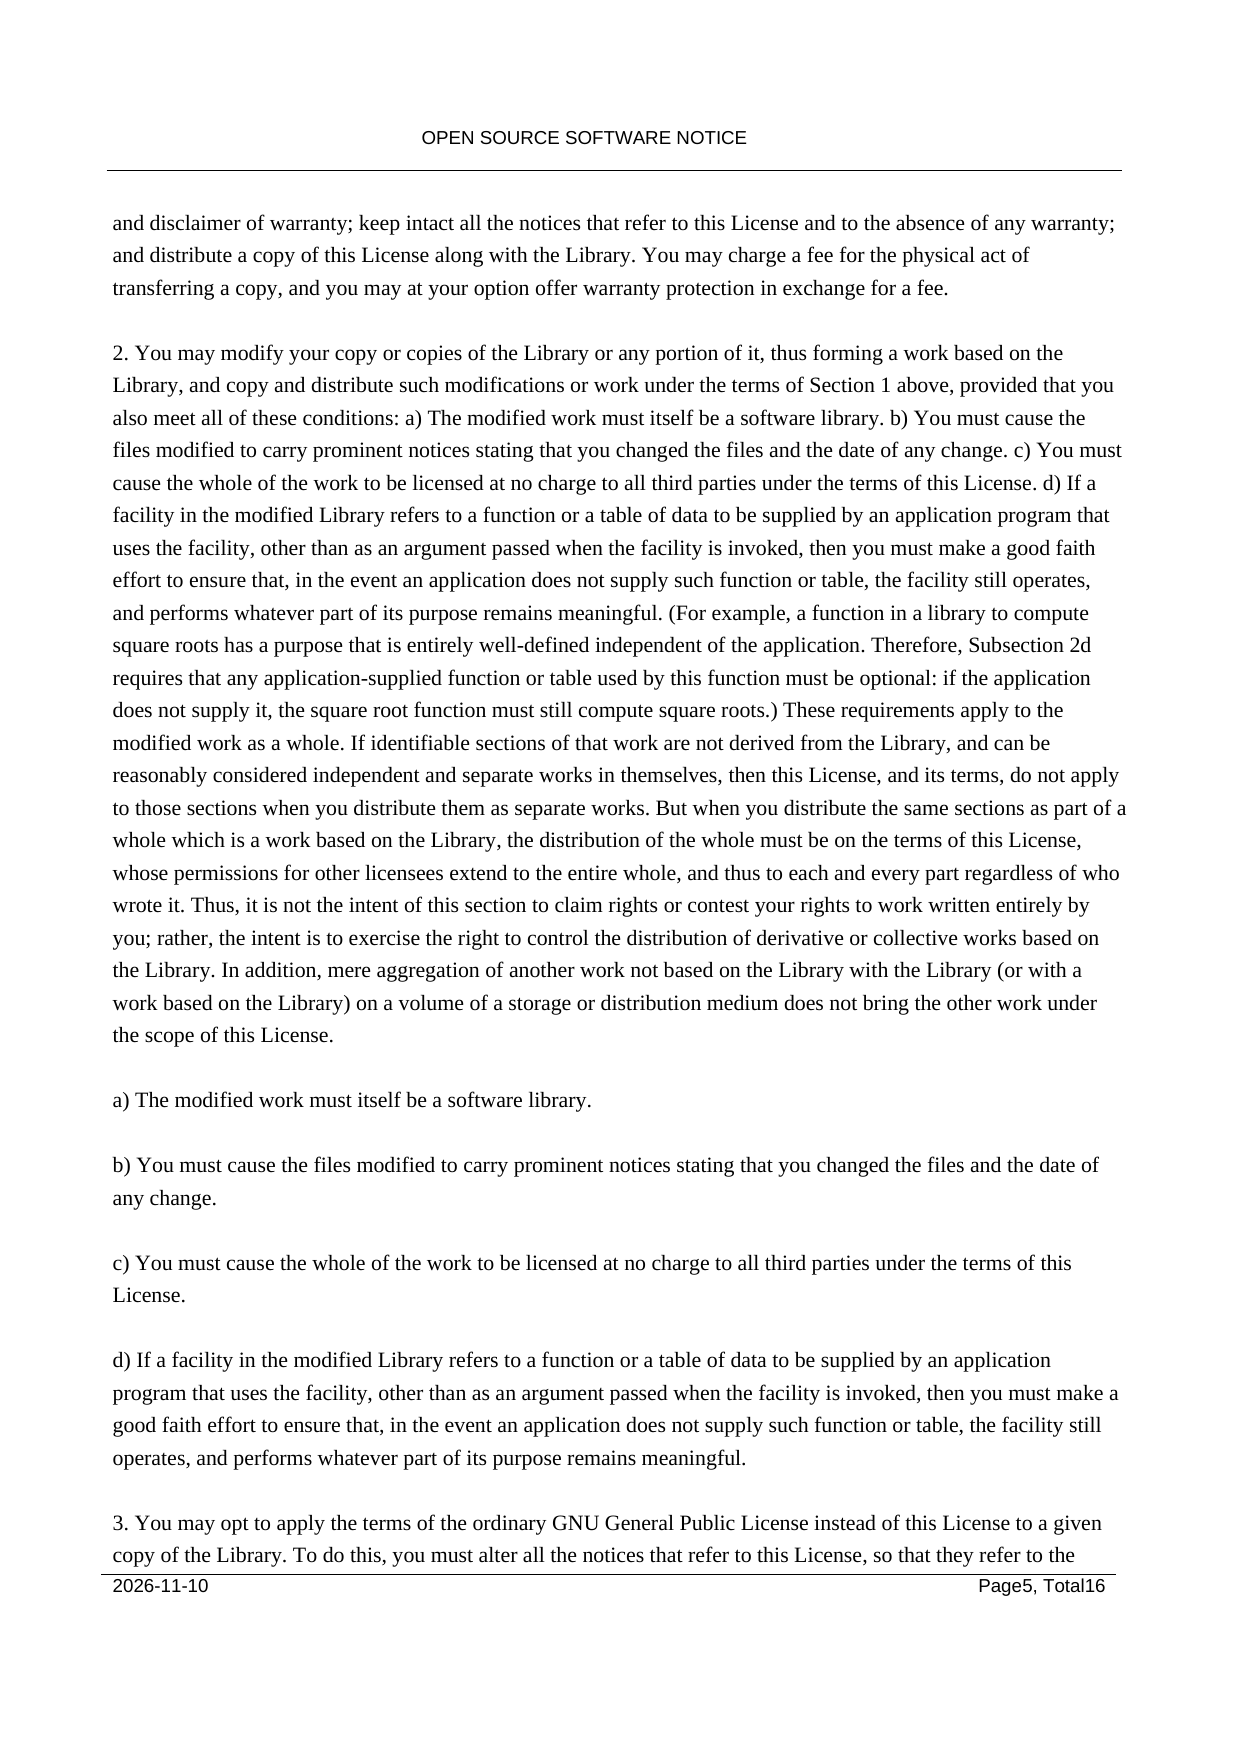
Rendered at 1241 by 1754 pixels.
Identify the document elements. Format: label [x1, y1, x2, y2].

text [112, 206, 1128, 1571]
